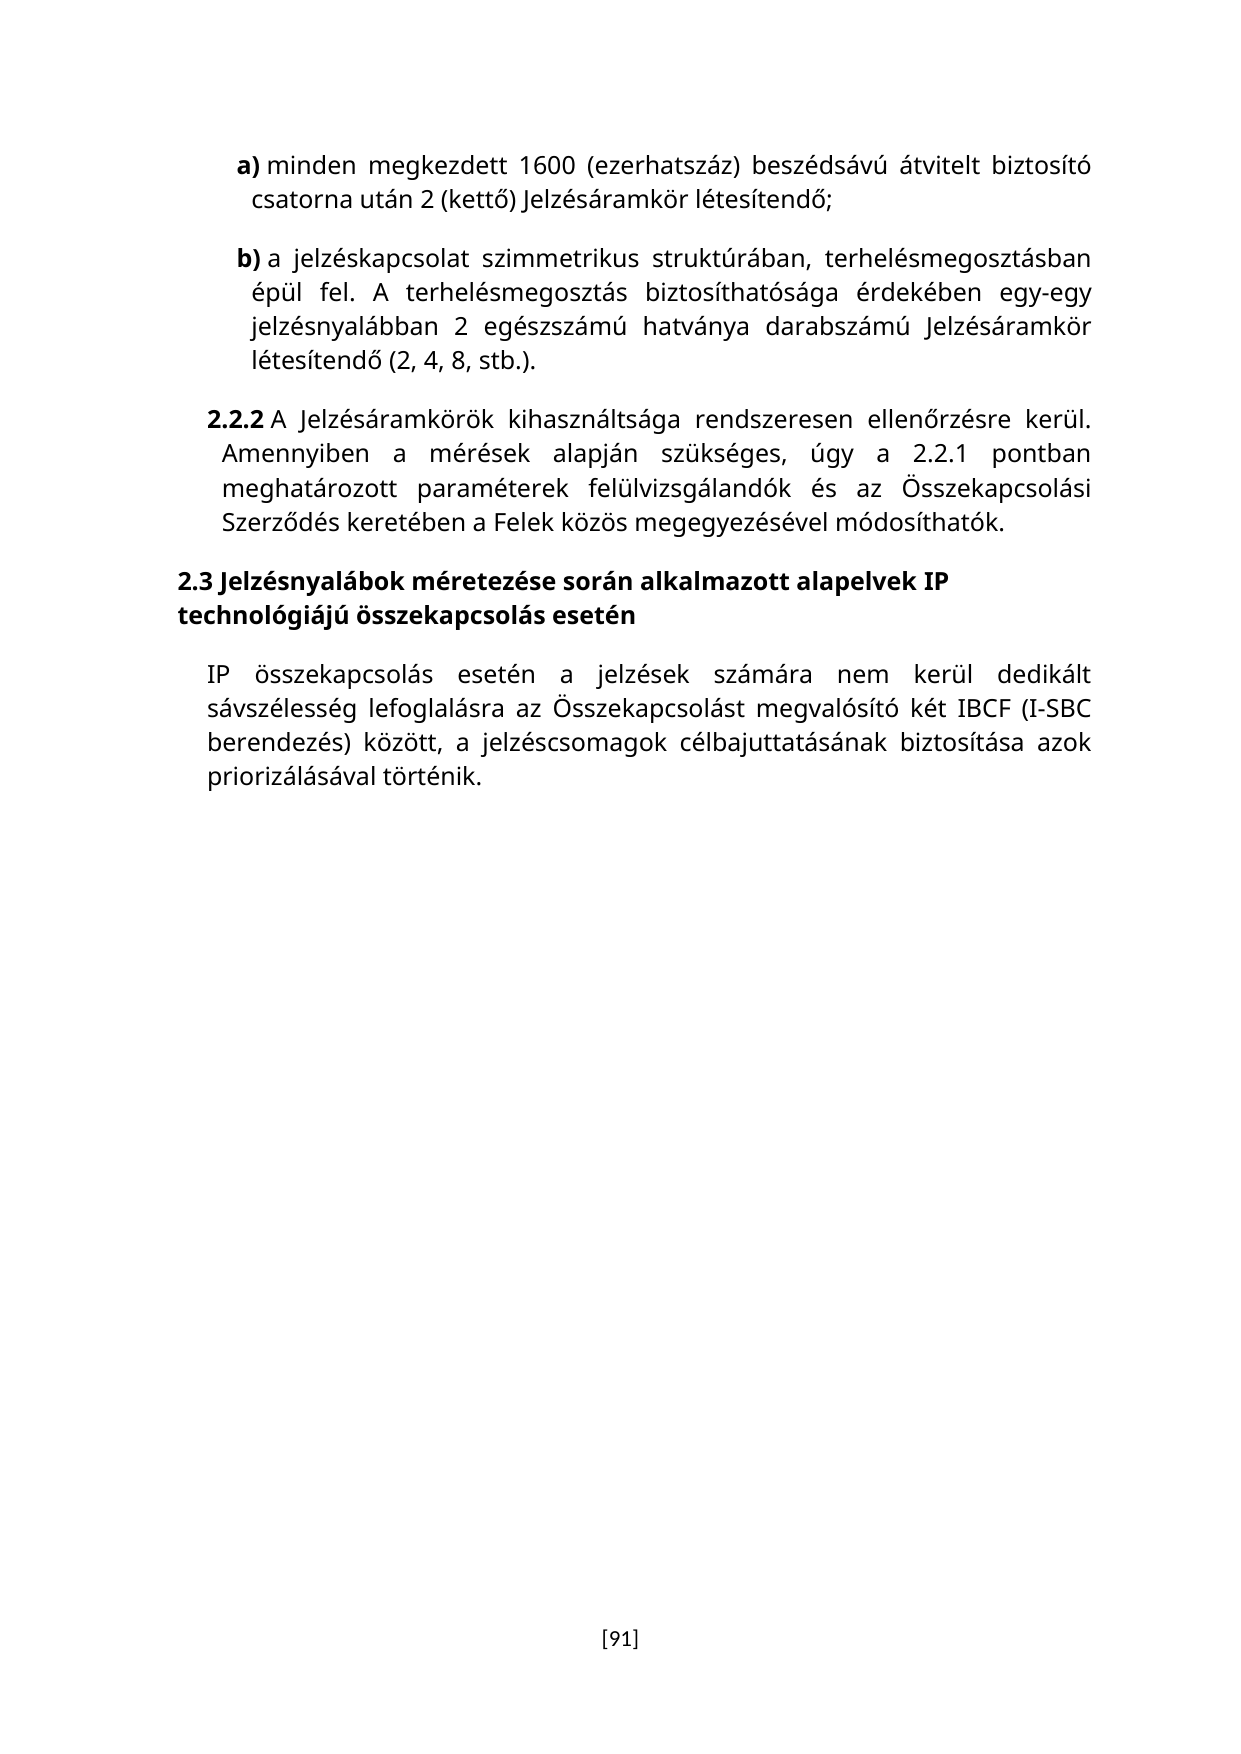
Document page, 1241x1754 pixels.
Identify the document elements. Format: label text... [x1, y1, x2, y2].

text a) minden megkezdett 1600 (ezerhatszáz) beszédsávú átvitelt biztosító csatorna után 2 (kettő) Jelzésáramkör létesítendő; [236, 148, 1092, 216]
subtitle 2.3 Jelzésnyalábok méretezése során alkalmazott alapelvek IP technológiájú összekapcsolás esetén [177, 563, 1092, 631]
text 2.2.2 A Jelzésáramkörök kihasználtsága rendszeresen ellenőrzésre kerül. Amennyiben a mérések alapján szükséges, úgy a 2.2.1 pontban meghatározott paraméterek felülvizsgálandók és az Összekapcsolási Szerződés keretében a Felek közös megegyezésével módosíthatók. [207, 402, 1092, 538]
text b) a jelzéskapcsolat szimmetrikus struktúrában, terhelésmegosztásban épül fel. A terhelésmegosztás biztosíthatósága érdekében egy-egy jelzésnyalábban 2 egészszámú hatványa darabszámú Jelzésáramkör létesítendő (2, 4, 8, stb.). [236, 241, 1092, 377]
text IP összekapcsolás esetén a jelzések számára nem kerül dedikált sávszélesség lefoglalásra az Összekapcsolást megvalósító két IBCF (I-SBC berendezés) között, a jelzéscsomagok célbajuttatásának biztosítása azok priorizálásával történik. [207, 656, 1092, 793]
